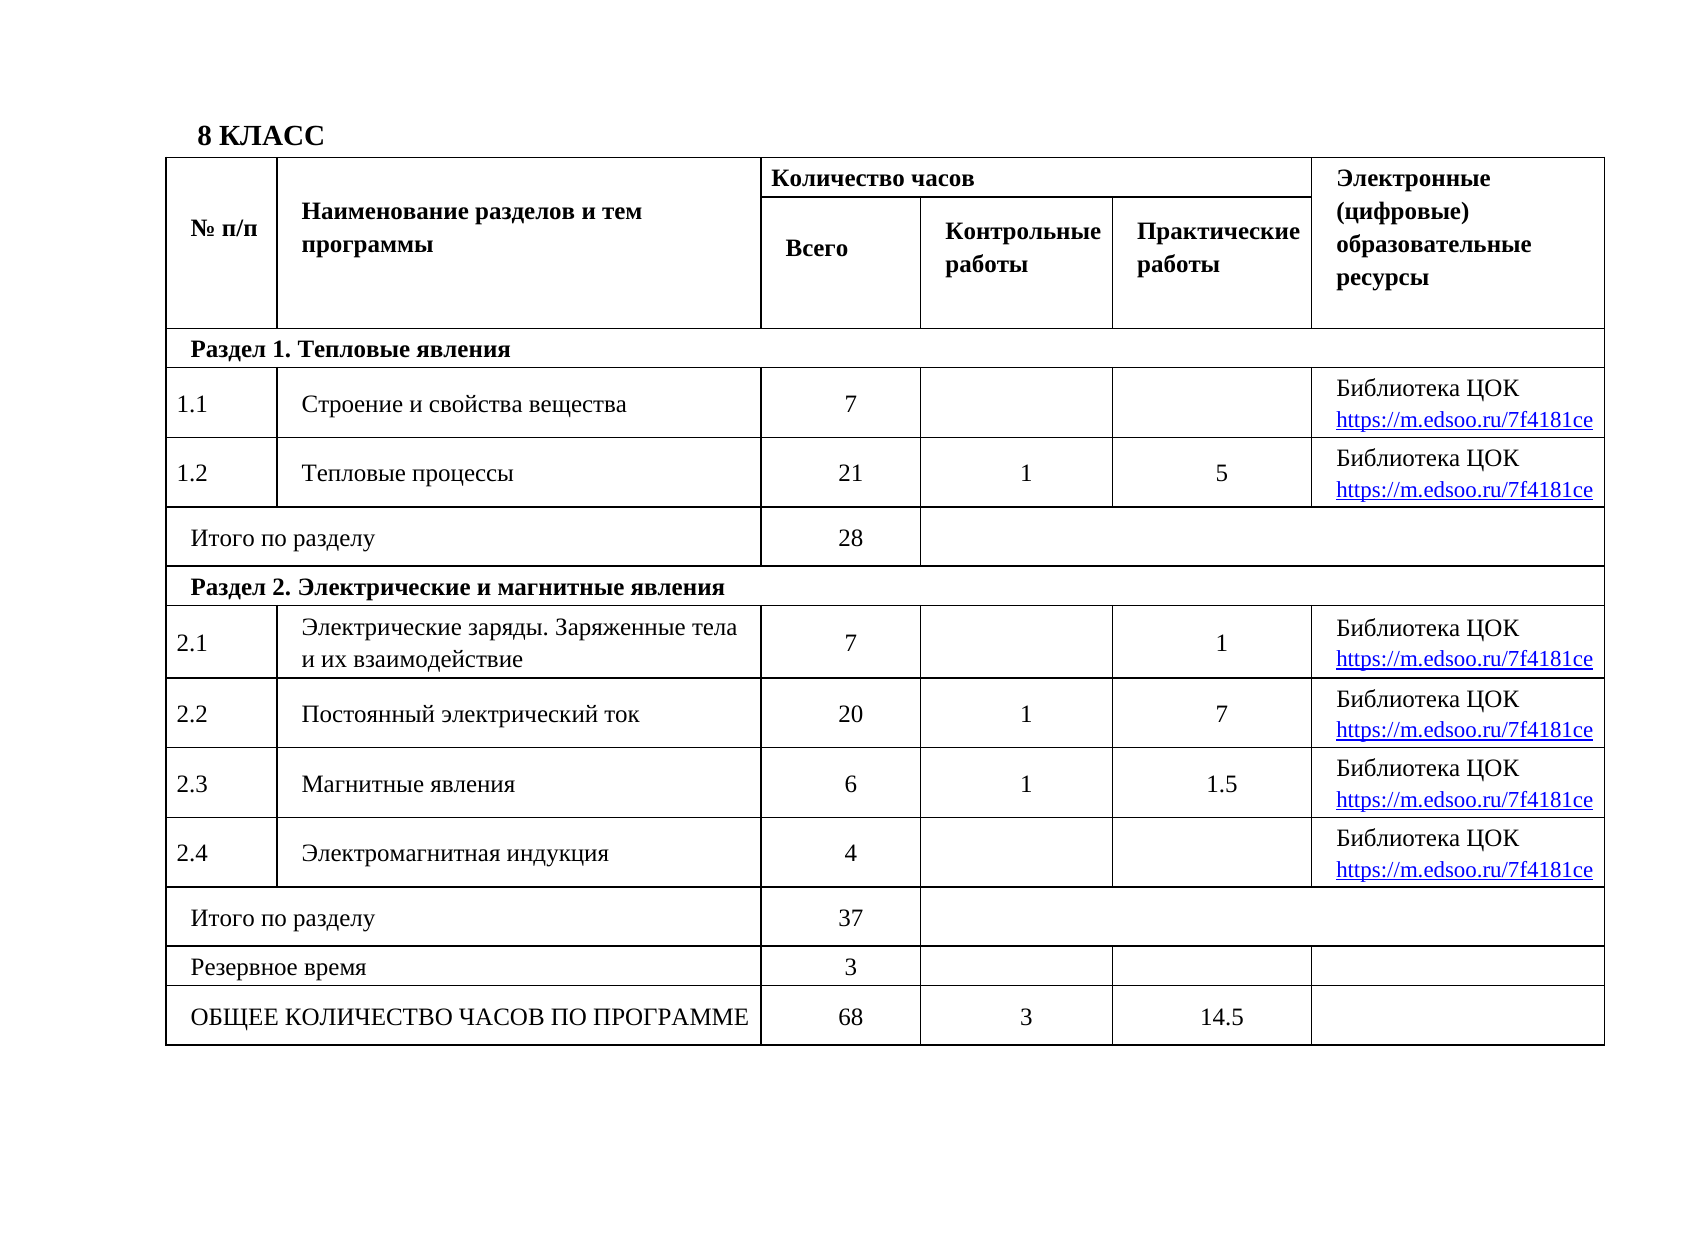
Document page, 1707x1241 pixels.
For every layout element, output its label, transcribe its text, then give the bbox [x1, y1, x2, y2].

table_cell ОБЩЕЕ КОЛИЧЕСТВО ЧАСОВ ПО ПРОГРАММЕ [167, 986, 760, 1044]
table_cell 7 [762, 606, 920, 677]
table_cell 1.2 [167, 438, 276, 506]
table_header Наименование разделов и тем программы [278, 158, 760, 327]
table_cell 1.1 [167, 368, 276, 436]
text 8 КЛАСС [190, 118, 1618, 152]
table_cell 1.5 [1113, 748, 1311, 816]
table_cell [921, 508, 1604, 565]
table_cell Резервное время [167, 947, 760, 985]
table_header Количество часов [762, 158, 1311, 196]
table_cell Библиотека ЦОК https://m.edsoo.ru/7f4181ce [1312, 679, 1604, 747]
table_cell Контрольные работы [921, 198, 1112, 327]
table_cell [921, 947, 1112, 985]
table_cell Постоянный электрический ток [278, 679, 760, 747]
table_cell 1 [921, 679, 1112, 747]
table_cell 1 [921, 438, 1112, 506]
table_cell 3 [921, 986, 1112, 1044]
table_cell Итого по разделу [167, 888, 760, 945]
table_cell 21 [762, 438, 920, 506]
table_cell 1 [1113, 606, 1311, 677]
table_cell Библиотека ЦОК https://m.edsoo.ru/7f4181ce [1312, 818, 1604, 886]
table_cell 20 [762, 679, 920, 747]
table_cell Раздел 1. Тепловые явления [167, 329, 1604, 367]
table_header Электронные (цифровые) образовательные ресурсы [1312, 158, 1604, 327]
table_cell 2.2 [167, 679, 276, 747]
table_cell 7 [1113, 679, 1311, 747]
table_cell 14.5 [1113, 986, 1311, 1044]
table_cell Библиотека ЦОК https://m.edsoo.ru/7f4181ce [1312, 748, 1604, 816]
table_cell [921, 888, 1604, 945]
table_cell [1113, 818, 1311, 886]
table_cell Строение и свойства вещества [278, 368, 760, 436]
table_cell 6 [762, 748, 920, 816]
table_cell 5 [1113, 438, 1311, 506]
table_cell [921, 606, 1112, 677]
table_cell 2.1 [167, 606, 276, 677]
table_cell 1 [921, 748, 1112, 816]
table_cell 37 [762, 888, 920, 945]
table_cell [921, 818, 1112, 886]
table_cell Тепловые процессы [278, 438, 760, 506]
table_cell [921, 368, 1112, 436]
table_cell Практические работы [1113, 198, 1311, 327]
table_cell Магнитные явления [278, 748, 760, 816]
table_cell Раздел 2. Электрические и магнитные явления [167, 567, 1604, 605]
table_cell [1312, 986, 1604, 1044]
table_cell Всего [762, 198, 920, 327]
table_cell Библиотека ЦОК https://m.edsoo.ru/7f4181ce [1312, 606, 1604, 677]
table_cell [1312, 947, 1604, 985]
table_cell 3 [762, 947, 920, 985]
table_cell [1113, 947, 1311, 985]
table_cell Электрические заряды. Заряженные тела и их взаимодействие [278, 606, 760, 677]
table_cell [1113, 368, 1311, 436]
table_cell 7 [762, 368, 920, 436]
table_cell Итого по разделу [167, 508, 760, 565]
table_cell 28 [762, 508, 920, 565]
table_cell 68 [762, 986, 920, 1044]
table_cell 2.4 [167, 818, 276, 886]
table_cell Электромагнитная индукция [278, 818, 760, 886]
table_cell 2.3 [167, 748, 276, 816]
table_header № п/п [167, 158, 276, 327]
table_cell Библиотека ЦОК https://m.edsoo.ru/7f4181ce [1312, 368, 1604, 436]
table_cell 4 [762, 818, 920, 886]
table_cell Библиотека ЦОК https://m.edsoo.ru/7f4181ce [1312, 438, 1604, 506]
